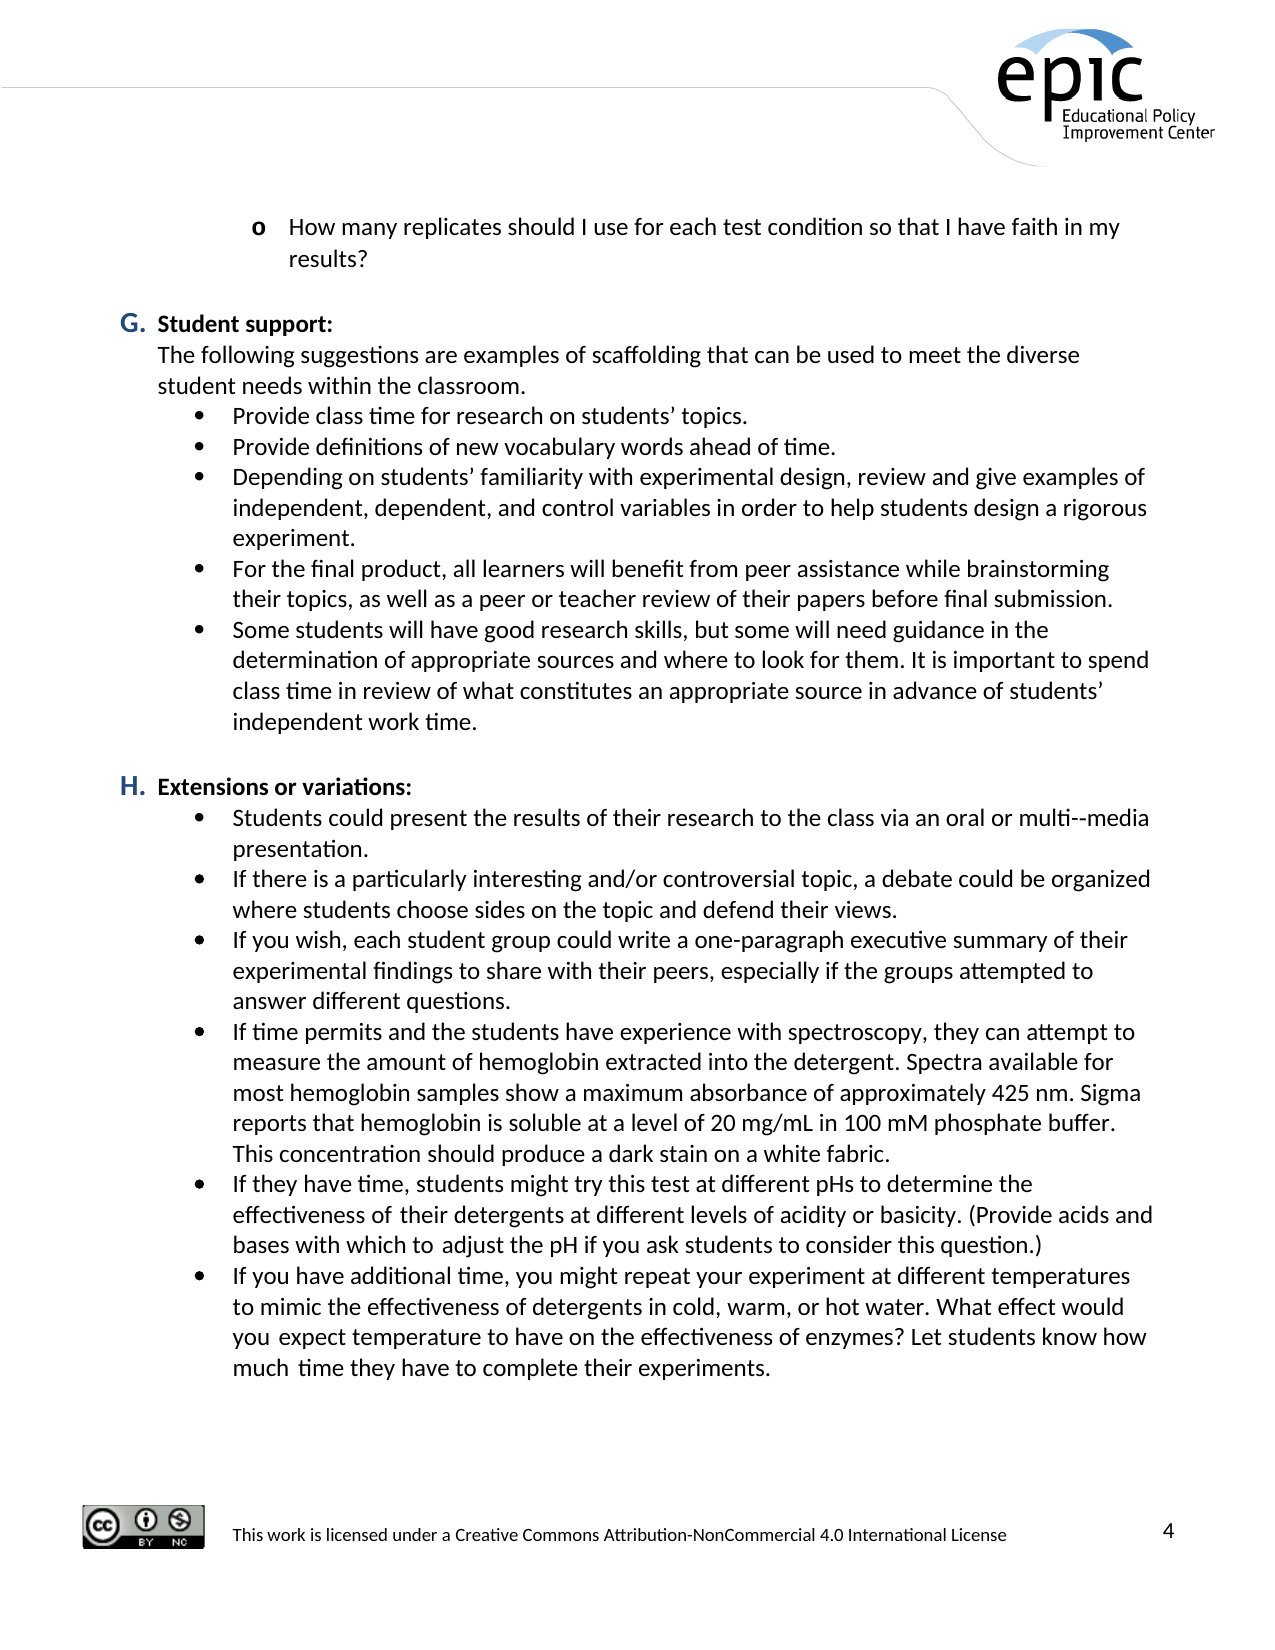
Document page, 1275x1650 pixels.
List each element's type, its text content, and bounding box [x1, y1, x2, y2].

list If there is a particularly interesting and/or controversial topic, a debate could be organized where students choose sides on the topic and defend their views. [195, 863, 1155, 924]
list Student support: [120, 304, 1155, 339]
list For the final product, all learners will benefit from peer assistance while brainstorming their topics, as well as a peer or teacher review of their papers before final submission. [195, 553, 1155, 614]
list Provide definitions of new vocabulary words ahead of time. [195, 431, 1155, 462]
list If you wish, each student group could write a one-paragraph executive summary of their experimental findings to share with their peers, especially if the groups attempted to answer different questions. [195, 924, 1155, 1016]
list Provide class time for research on students’ topics. [195, 401, 1155, 431]
list If they have time, students might try this test at different pHs to determine the effectiveness of their detergents at different levels of acidity or basicity. (Provide acids and bases with which to adjust the pH if you ask students to consider this question.) [195, 1169, 1155, 1260]
text The following suggestions are examples of scaffolding that can be used to meet the diverse student needs within the classroom. [157, 339, 1155, 401]
list Students could present the results of their research to the class via an oral or multi-­‐media presentation. [195, 802, 1155, 863]
list If you have additional time, you might repeat your experiment at different temperatures to mimic the effectiveness of detergents in cold, warm, or hot water. What effect would you expect temperature to have on the effectiveness of enzymes? Let students know how much time they have to complete their experiments. [195, 1260, 1155, 1382]
picture [0, 28, 1271, 166]
picture [82, 1505, 205, 1549]
list If time permits and the students have experience with spectroscopy, they can attempt to measure the amount of hemoglobin extracted into the detergent. Spectra available for most hemoglobin samples show a maximum absorbance of approximately 425 nm. Sigma reports that hemoglobin is soluble at a level of 20 mg/mL in 100 mM phosphate buffer. This concentration should produce a dark stain on a white fabric. [195, 1016, 1155, 1169]
list Some students will have good research skills, but some will need guidance in the determination of appropriate sources and where to look for them. It is important to spend class time in review of what constitutes an appropriate source in advance of students’ independent work time. [195, 614, 1155, 736]
list How many replicates should I use for each test condition so that I have faith in my results? [251, 211, 1155, 273]
list Extensions or variations: [120, 767, 1155, 802]
list Depending on students’ familiarity with experimental design, review and give examples of independent, dependent, and control variables in order to help students design a rigorous experiment. [195, 462, 1155, 553]
